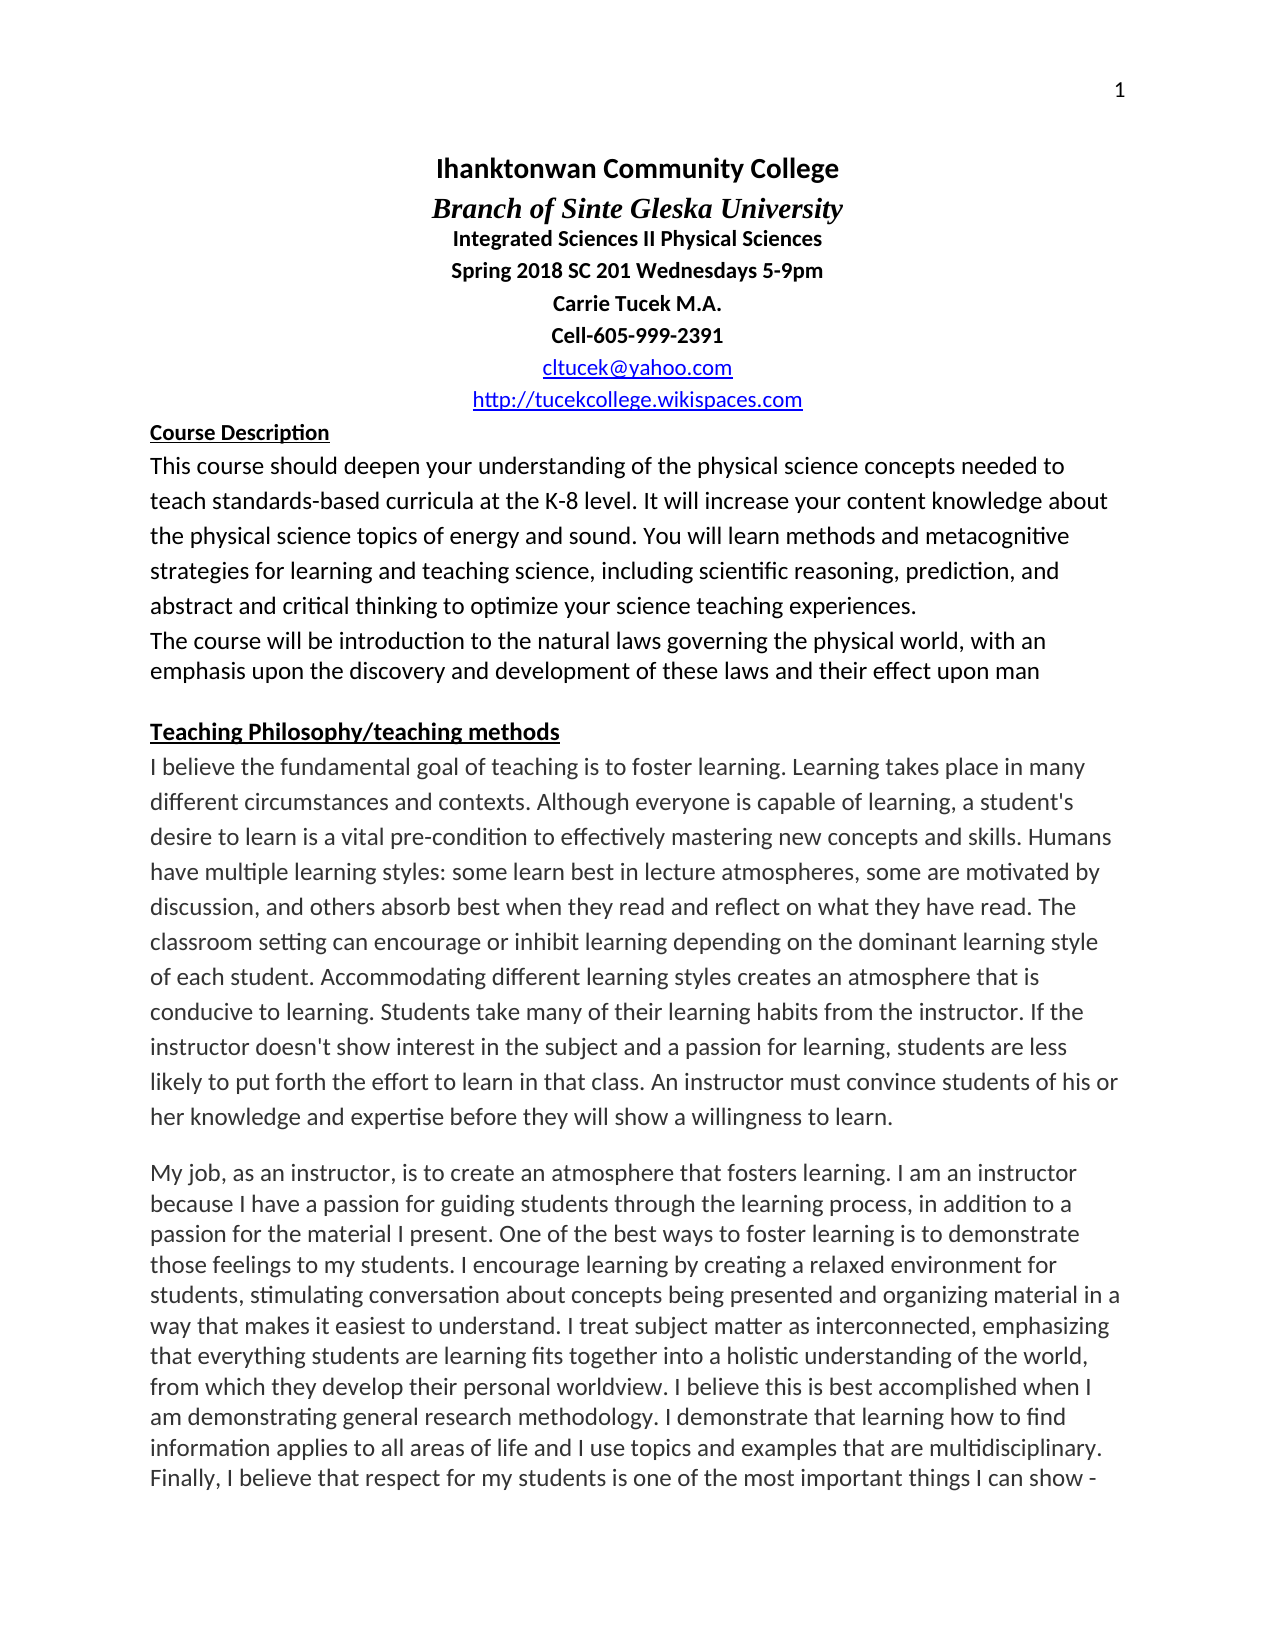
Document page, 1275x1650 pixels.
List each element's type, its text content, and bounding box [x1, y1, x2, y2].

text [150, 1157, 1125, 1493]
text cltucek@yahoo.com [150, 353, 1125, 381]
text Cell-605-999-2391 [150, 321, 1125, 349]
text This course should deepen your understanding of the physical science concepts needed to teach standards-based curricula at the K-8 level. It will increase your content knowledge about the physical science topics of energy and sound. You will learn methods and metacognitive strategies for learning and teaching science, including scientific reasoning, prediction, and abstract and critical thinking to optimize your science teaching experiences. [150, 450, 1125, 620]
text Teaching Philosophy/teaching methods [150, 716, 1125, 747]
text Course Description [150, 418, 1125, 446]
text I believe the fundamental goal of teaching is to foster learning. Learning takes place in many different circumstances and contexts. Although everyone is capable of learning, a student's desire to learn is a vital pre-condition to effectively mastering new concepts and skills. Humans have multiple learning styles: some learn best in lecture atmospheres, some are motivated by discussion, and others absorb best when they read and reflect on what they have read. The classroom setting can encourage or inhibit learning depending on the dominant learning style of each student. Accommodating different learning styles creates an atmosphere that is conducive to learning. Students take many of their learning habits from the instructor. If the instructor doesn't show interest in the subject and a passion for learning, students are less likely to put forth the effort to learn in that class. An instructor must convince students of his or her knowledge and expertise before they will show a willingness to learn. [150, 751, 1125, 1132]
text Integrated Sciences II Physical Sciences [150, 224, 1125, 252]
text Carrie Tucek M.A. [150, 289, 1125, 317]
text Branch of Sinte Gleska University [150, 191, 1125, 224]
text The course will be introduction to the natural laws governing the physical world, with an emphasis upon the discovery and development of these laws and their effect upon man [150, 625, 1125, 686]
text Ihanktonwan Community College [150, 150, 1125, 186]
text Spring 2018 SC 201 Wednesdays 5-9pm [150, 257, 1125, 285]
text http://tucekcollege.wikispaces.com [150, 385, 1125, 413]
